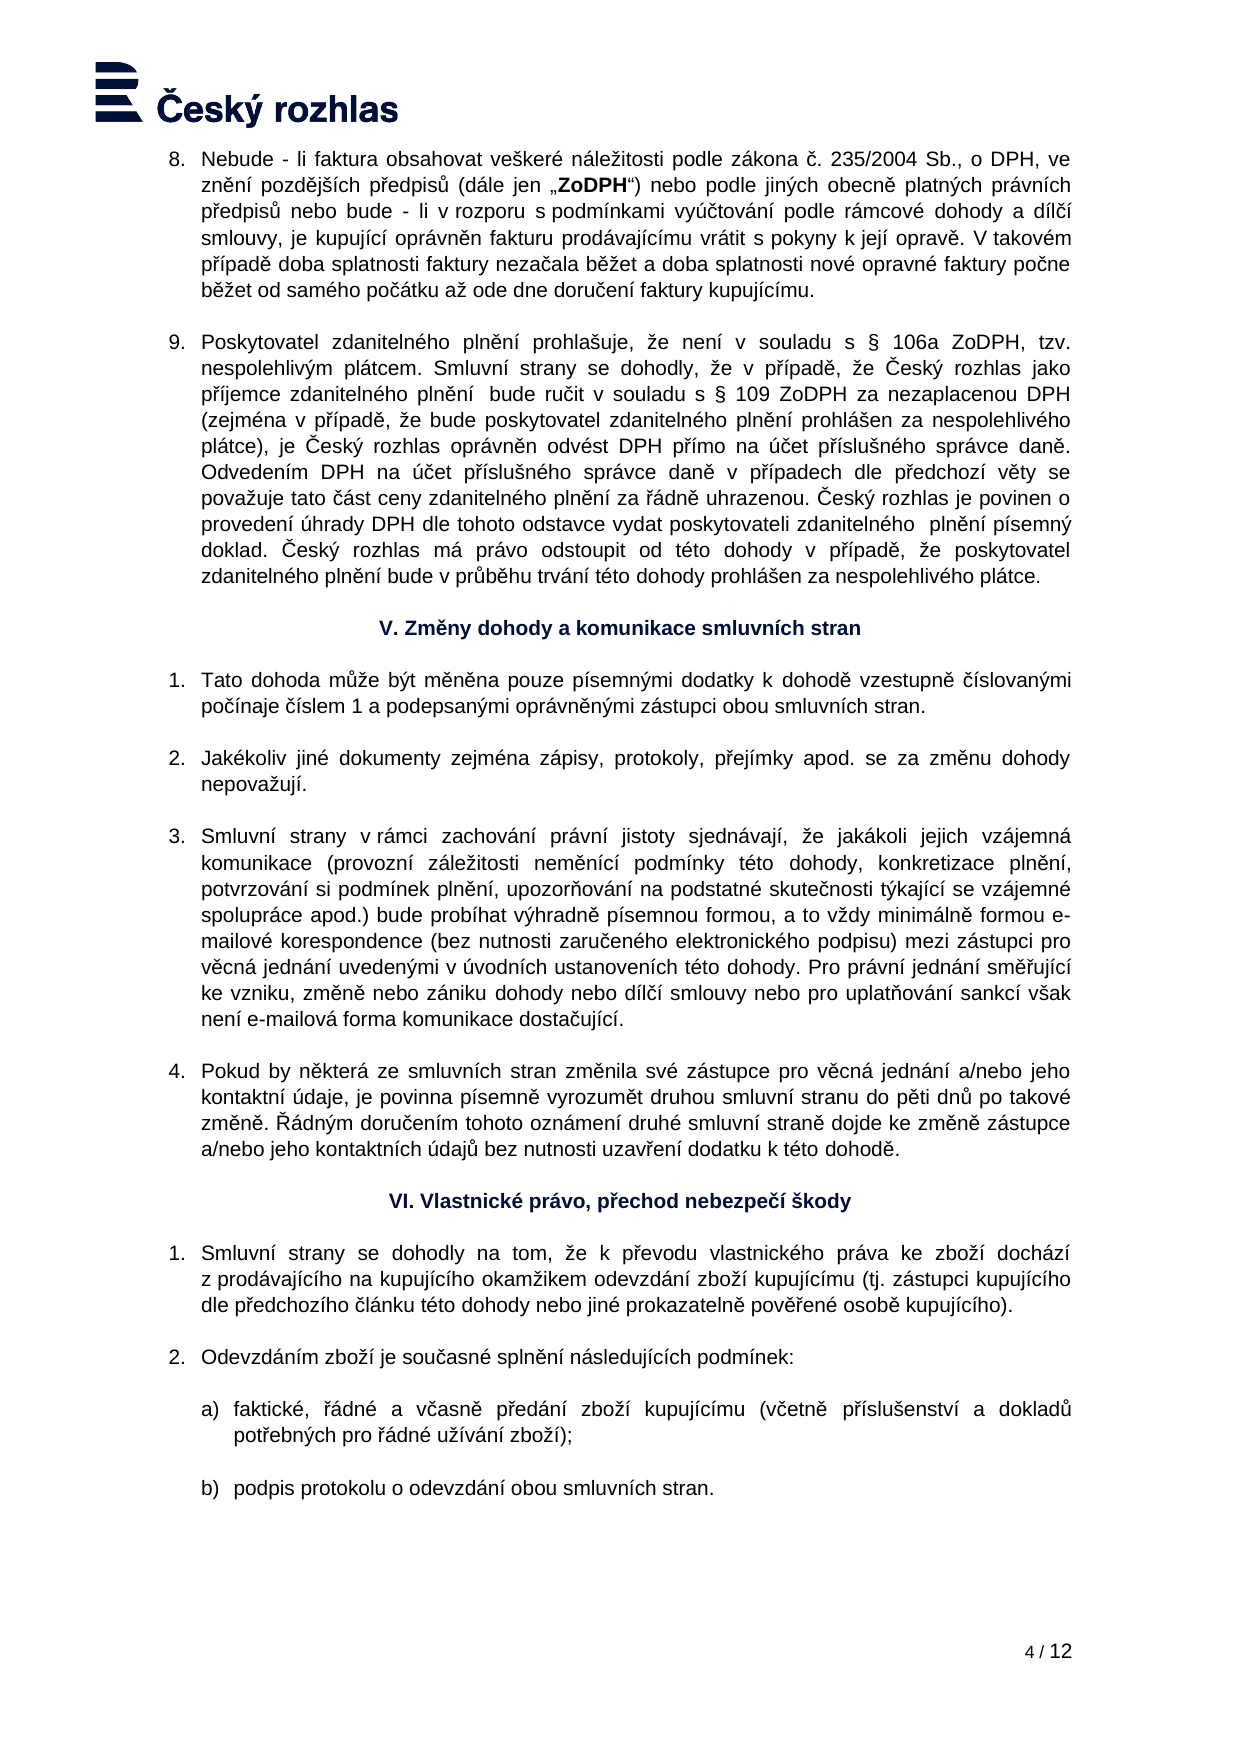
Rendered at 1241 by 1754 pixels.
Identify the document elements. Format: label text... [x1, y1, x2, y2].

subtitle Změny dohody a komunikace smluvních stran [168, 615, 1072, 641]
list podpis protokolu o odevzdání obou smluvních stran. [201, 1474, 1072, 1500]
list Smluvní strany se dohodly na tom, že k převodu vlastnického práva ke zboží dochází z prodávajícího na kupujícího okamžikem odevzdání zboží kupujícímu (tj. zástupci kupujícího dle předchozího článku této dohody nebo jiné prokazatelně pověřené osobě kupujícího). [168, 1240, 1072, 1318]
list Pokud by některá ze smluvních stran změnila své zástupce pro věcná jednání a/nebo jeho kontaktní údaje, je povinna písemně vyrozumět druhou smluvní stranu do pěti dnů po takové změně. Řádným doručením tohoto oznámení druhé smluvní straně dojde ke změně zástupce a/nebo jeho kontaktních údajů bez nutnosti uzavření dodatku k této dohodě. [168, 1057, 1072, 1162]
list Smluvní strany v rámci zachování právní jistoty sjednávají, že jakákoli jejich vzájemná komunikace (provozní záležitosti neměnící podmínky této dohody, konkretizace plnění, potvrzování si podmínek plnění, upozorňování na podstatné skutečnosti týkající se vzájemné spolupráce apod.) bude probíhat výhradně písemnou formou, a to vždy minimálně formou e-mailové korespondence (bez nutnosti zaručeného elektronického podpisu) mezi zástupci pro věcná jednání uvedenými v úvodních ustanoveních této dohody. Pro právní jednání směřující ke vzniku, změně nebo zániku dohody nebo dílčí smlouvy nebo pro uplatňování sankcí však není e-mailová forma komunikace dostačující. [168, 823, 1072, 1031]
picture [95, 62, 398, 128]
list Nebude - li faktura obsahovat veškeré náležitosti podle zákona č. 235/2004 Sb., o DPH, ve znění pozdějších předpisů (dále jen „ZoDPH“) nebo podle jiných obecně platných právních předpisů nebo bude - li v rozporu s podmínkami vyúčtování podle rámcové dohody a dílčí smlouvy, je kupující oprávněn fakturu prodávajícímu vrátit s pokyny k její opravě. V takovém případě doba splatnosti faktury nezačala běžet a doba splatnosti nové opravné faktury počne běžet od samého počátku až ode dne doručení faktury kupujícímu. [168, 146, 1072, 302]
subtitle Vlastnické právo, přechod nebezpečí škody [168, 1188, 1072, 1214]
list Jakékoliv jiné dokumenty zejména zápisy, protokoly, přejímky apod. se za změnu dohody nepovažují. [168, 745, 1072, 797]
list faktické, řádné a včasně předání zboží kupujícímu (včetně příslušenství a dokladů potřebných pro řádné užívání zboží); [201, 1396, 1072, 1448]
list Poskytovatel zdanitelného plnění prohlašuje, že není v souladu s § 106a ZoDPH, tzv. nespolehlivým plátcem. Smluvní strany se dohodly, že v případě, že Český rozhlas jako příjemce zdanitelného plnění bude ručit v souladu s § 109 ZoDPH za nezaplacenou DPH (zejména v případě, že bude poskytovatel zdanitelného plnění prohlášen za nespolehlivého plátce), je Český rozhlas oprávněn odvést DPH přímo na účet příslušného správce daně. Odvedením DPH na účet příslušného správce daně v případech dle předchozí věty se považuje tato část ceny zdanitelného plnění za řádně uhrazenou. Český rozhlas je povinen o provedení úhrady DPH dle tohoto odstavce vydat poskytovateli zdanitelného plnění písemný doklad. Český rozhlas má právo odstoupit od této dohody v případě, že poskytovatel zdanitelného plnění bude v průběhu trvání této dohody prohlášen za nespolehlivého plátce. [168, 328, 1072, 589]
list Odevzdáním zboží je současné splnění následujících podmínek: [168, 1344, 1072, 1370]
list Tato dohoda může být měněna pouze písemnými dodatky k dohodě vzestupně číslovanými počínaje číslem 1 a podepsanými oprávněnými zástupci obou smluvních stran. [168, 667, 1072, 719]
